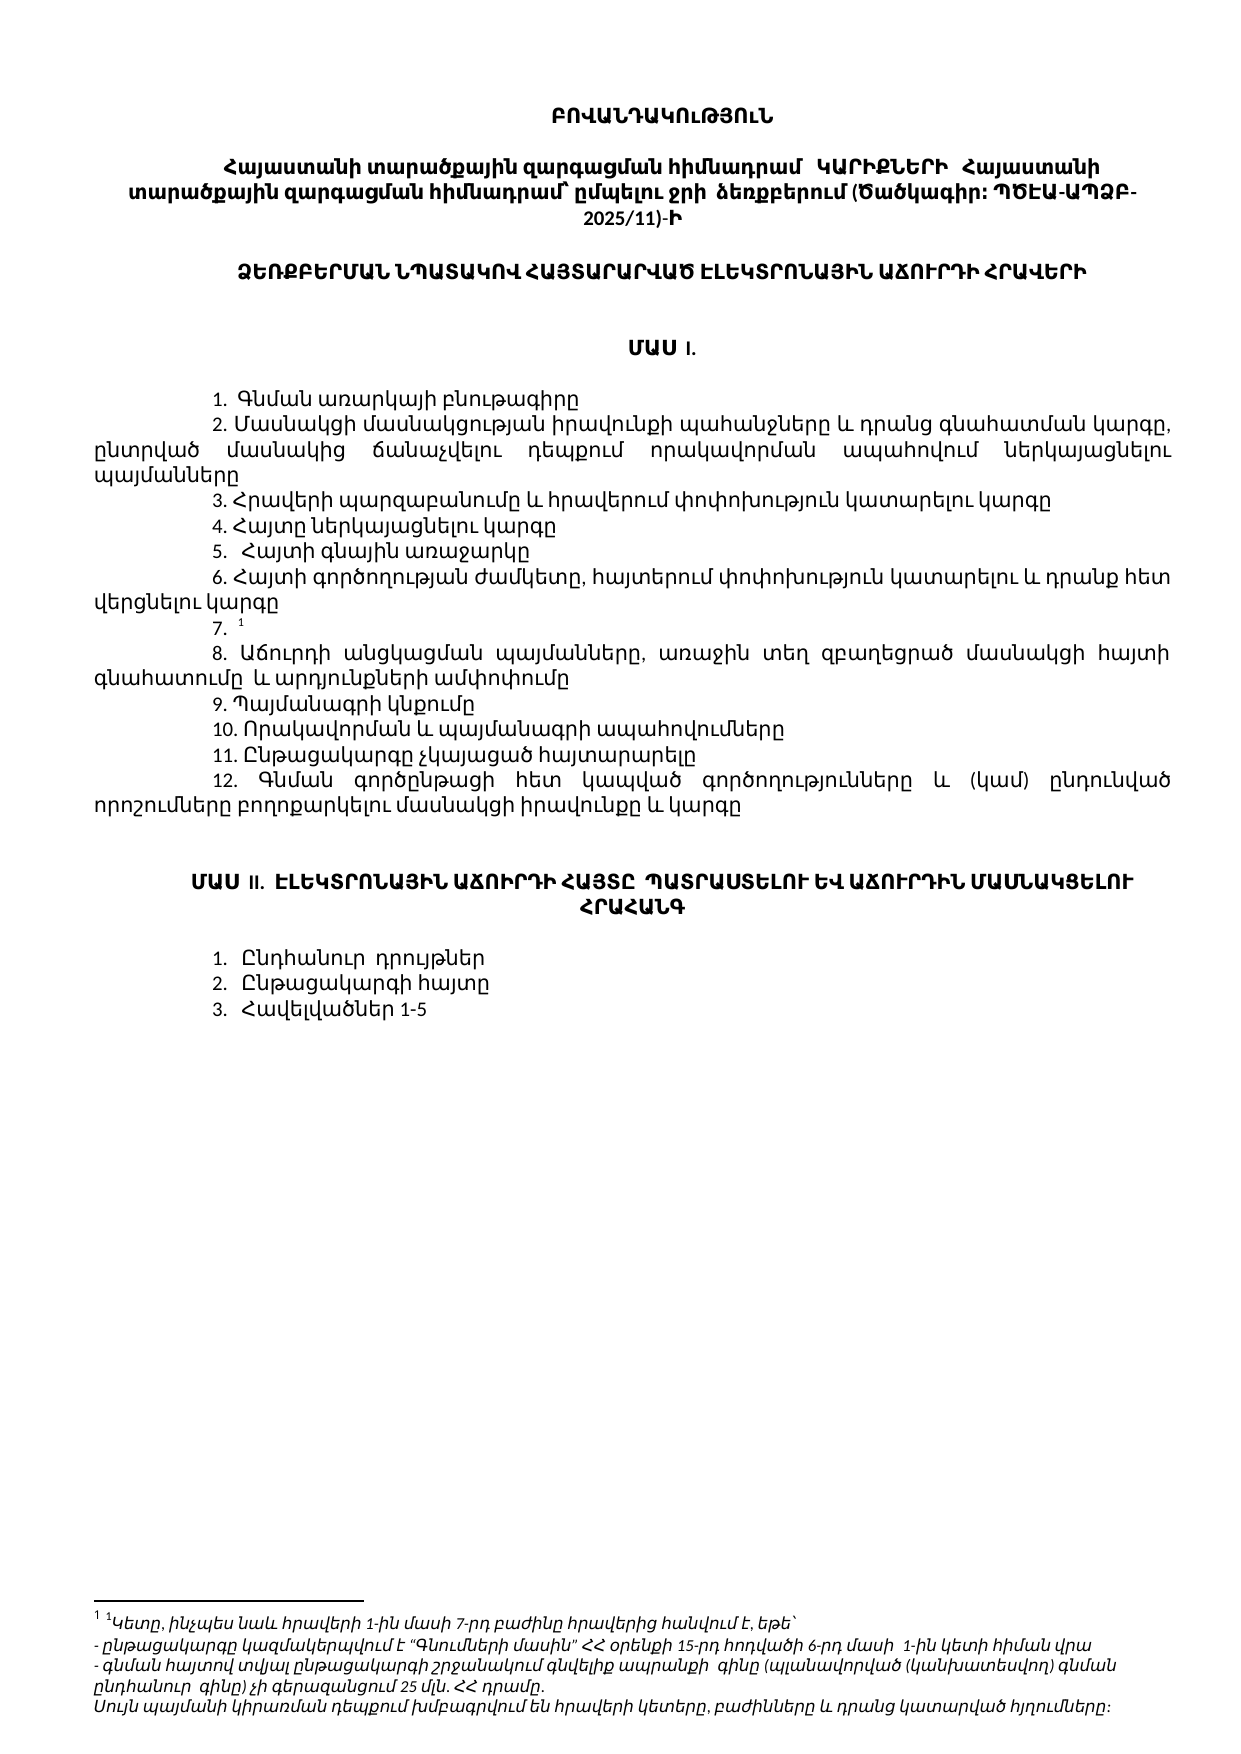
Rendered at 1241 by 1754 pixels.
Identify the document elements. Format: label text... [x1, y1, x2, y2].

text 10. Որակավորման և պայմանագրի ապահովումները [94, 716, 1171, 742]
text 11. Ընթացակարգը չկայացած հայտարարելը [94, 742, 1171, 767]
text ԲՈՎԱՆԴԱԿՈւԹՅՈւՆ [94, 103, 1171, 128]
text Հայաստանի տարածքային զարգացման հիմնադրամ ԿԱՐԻՔՆԵՐԻ Հայաստանի տարածքային զարգացման հիմնադրամ՝ ըմպելու ջրի ձեռքբերում (Ծածկագիր։ ՊԾԷԱ-ԱՊՁԲ-2025/11)-Ի [94, 154, 1171, 230]
text 1. Գնման առարկայի բնութագիրը [94, 386, 1171, 411]
text 6. Հայտի գործողության ժամկետը, հայտերում փոփոխություն կատարելու և դրանք հետ վերցնելու կարգը [94, 564, 1171, 615]
text 3. Հրավերի պարզաբանումը և հրավերում փոփոխություն կատարելու կարգը [94, 488, 1171, 513]
text ՄԱՍ I. [94, 335, 1171, 361]
text 1. Ընդհանուր դրույթներ [94, 945, 1171, 971]
text ՄԱՍ II. ԷԼԵԿՏՐՈՆԱՅԻՆ ԱՃՈԻՐԴԻ ՀԱՅՏԸ ՊԱՏՐԱՍՏԵԼՈՒ ԵՎ ԱՃՈՒՐԴԻՆ ՄԱՍՆԱԿՑԵԼՈՒ ՀՐԱՀԱՆԳ [94, 869, 1171, 920]
text 2. Ընթացակարգի հայտը [94, 971, 1171, 996]
text ՁԵՌՔԲԵՐՄԱՆ ՆՊԱՏԱԿՈՎ ՀԱՅՏԱՐԱՐՎԱԾ ԷԼԵԿՏՐՈՆԱՅԻՆ ԱՃՈՒՐԴԻ ՀՐԱՎԵՐԻ [94, 259, 1171, 284]
text 7. 1 [94, 615, 1171, 640]
text 2. Մասնակցի մասնակցության իրավունքի պահանջները և դրանց գնահատման կարգը, ընտրված մասնակից ճանաչվելու դեպքում որակավորման ապահովում ներկայացնելու պայմանները [94, 411, 1171, 488]
text 5. Հայտի գնային առաջարկը [94, 538, 1171, 564]
text 9. Պայմանագրի կնքումը [94, 691, 1171, 716]
text 8. Աճուրդի անցկացման պայմանները, առաջին տեղ զբաղեցրած մասնակցի հայտի գնահատումը և արդյունքների ամփոփումը [94, 640, 1171, 691]
text 4. Հայտը ներկայացնելու կարգը [94, 513, 1171, 538]
text 12. Գնման գործընթացի հետ կապված գործողությունները և (կամ) ընդունված որոշումները բողոքարկելու մասնակցի իրավունքը և կարգը [94, 767, 1171, 818]
text 3. Հավելվածներ 1-5 [94, 996, 1171, 1021]
